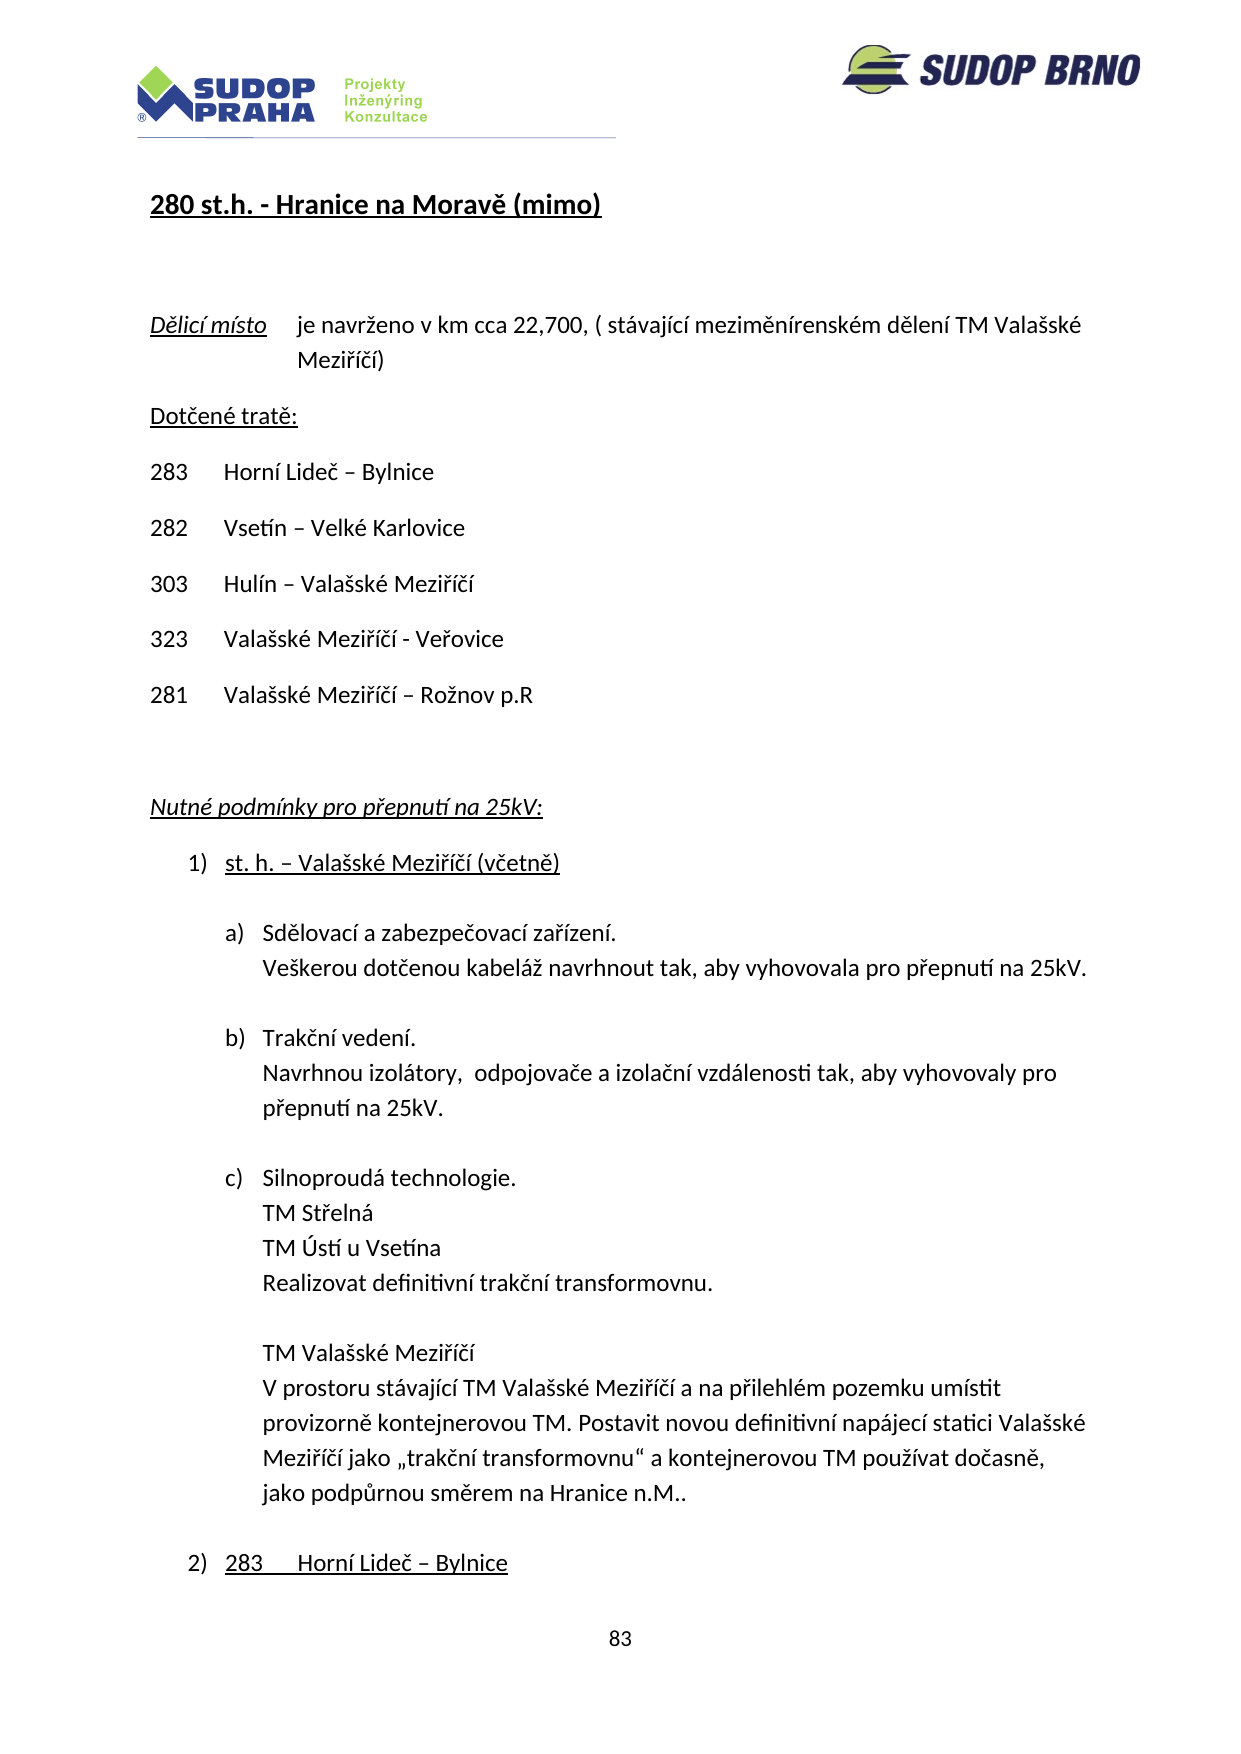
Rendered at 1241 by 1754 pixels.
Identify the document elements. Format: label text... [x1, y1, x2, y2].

list Veškerou dotčenou kabeláž navrhnout tak, aby vyhovovala pro přepnutí na 25kV. [262, 952, 1090, 982]
picture [137, 65, 435, 126]
list Silnoproudá technologie. [225, 1162, 1090, 1192]
text Nutné podmínky pro přepnutí na 25kV: [150, 791, 1090, 822]
picture [841, 45, 1149, 96]
list V prostoru stávající TM Valašské Meziříčí a na přilehlém pozemku umístit provizorně kontejnerovou TM. Postavit novou definitivní napájecí statici Valašské Meziříčí jako „trakční transformovnu“ a kontejnerovou TM používat dočasně, jako podpůrnou směrem na Hranice n.M.. [262, 1372, 1090, 1507]
text Dotčené tratě: [150, 400, 1090, 431]
list 283 Horní Lideč – Bylnice [187, 1547, 1090, 1577]
text 283 Horní Lideč – Bylnice [150, 456, 1090, 487]
text 323 Valašské Meziříčí - Veřovice [150, 623, 1090, 654]
text 303 Hulín – Valašské Meziříčí [150, 568, 1090, 598]
list TM Střelná [262, 1197, 1090, 1227]
list TM Ústí u Vsetína [262, 1232, 1090, 1262]
text Dělicí místo je navrženo v km cca 22,700, ( stávající meziměnírenském dělení TM Valašské Meziříčí) [150, 309, 1090, 375]
list Trakční vedení. [225, 1022, 1090, 1052]
text 282 Vsetín – Velké Karlovice [150, 512, 1090, 542]
list Realizovat definitivní trakční transformovnu. [262, 1267, 1090, 1297]
list st. h. – Valašské Meziříčí (včetně) [187, 847, 1090, 877]
text 281 Valašské Meziříčí – Rožnov p.R [150, 679, 1090, 710]
list Navrhnou izolátory, odpojovače a izolační vzdálenosti tak, aby vyhovovaly pro přepnutí na 25kV. [262, 1057, 1090, 1122]
list Sdělovací a zabezpečovací zařízení. [225, 917, 1090, 947]
list TM Valašské Meziříčí [262, 1337, 1090, 1367]
text 280 st.h. - Hranice na Moravě (mimo) [150, 186, 1090, 221]
